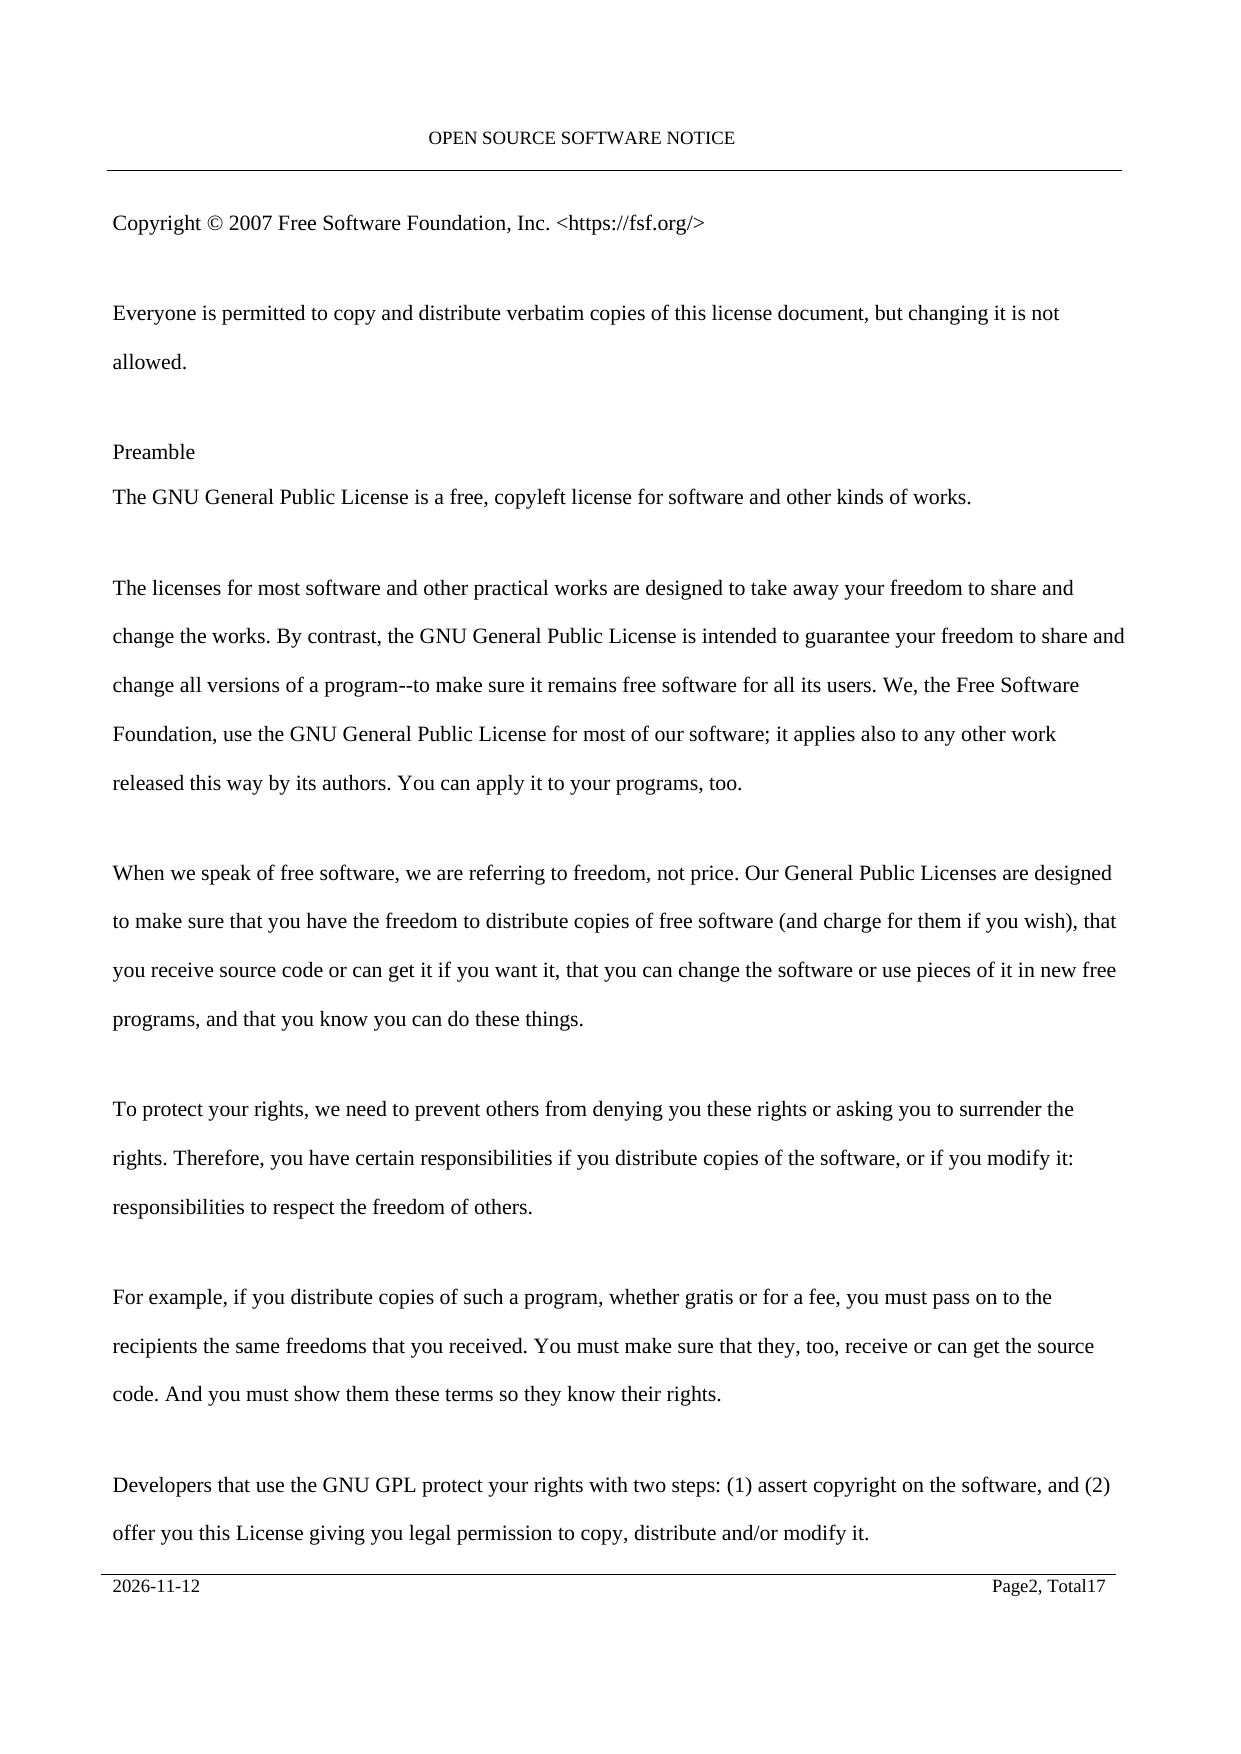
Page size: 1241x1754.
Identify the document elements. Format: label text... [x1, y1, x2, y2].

text Everyone is permitted to copy and distribute verbatim copies of this license document, but changing it is not allowed. [112, 297, 1128, 378]
text For example, if you distribute copies of such a program, whether gratis or for a fee, you must pass on to the recipients the same freedoms that you received. You must make sure that they, too, receive or can get the source code. And you must show them these terms so they know their rights. [112, 1280, 1128, 1410]
text The licenses for most software and other practical works are designed to take away your freedom to share and change the works. By contrast, the GNU General Public License is intended to guarantee your freedom to share and change all versions of a program--to make sure it remains free software for all its users. We, the Free Software Foundation, use the GNU General Public License for most of our software; it applies also to any other work released this way by its authors. You can apply it to your programs, too. [112, 571, 1128, 798]
text Copyright © 2007 Free Software Foundation, Inc. <https://fsf.org/> [112, 206, 1128, 239]
text To protect your rights, we need to prevent others from denying you these rights or asking you to surrender the rights. Therefore, you have certain responsibilities if you distribute copies of the software, or if you modify it: responsibilities to respect the freedom of others. [112, 1092, 1128, 1222]
text The GNU General Public License is a free, copyleft license for software and other kinds of works. [112, 481, 1128, 513]
text When we speak of free software, we are referring to freedom, not price. Our General Public Licenses are designed to make sure that you have the freedom to distribute copies of free software (and charge for them if you wish), that you receive source code or can get it if you want it, that you can change the software or use pieces of it in new free programs, and that you know you can do these things. [112, 856, 1128, 1035]
text Preamble [112, 436, 1128, 468]
text Developers that use the GNU GPL protect your rights with two steps: (1) assert copyright on the software, and (2) offer you this License giving you legal permission to copy, distribute and/or modify it. [112, 1468, 1128, 1549]
